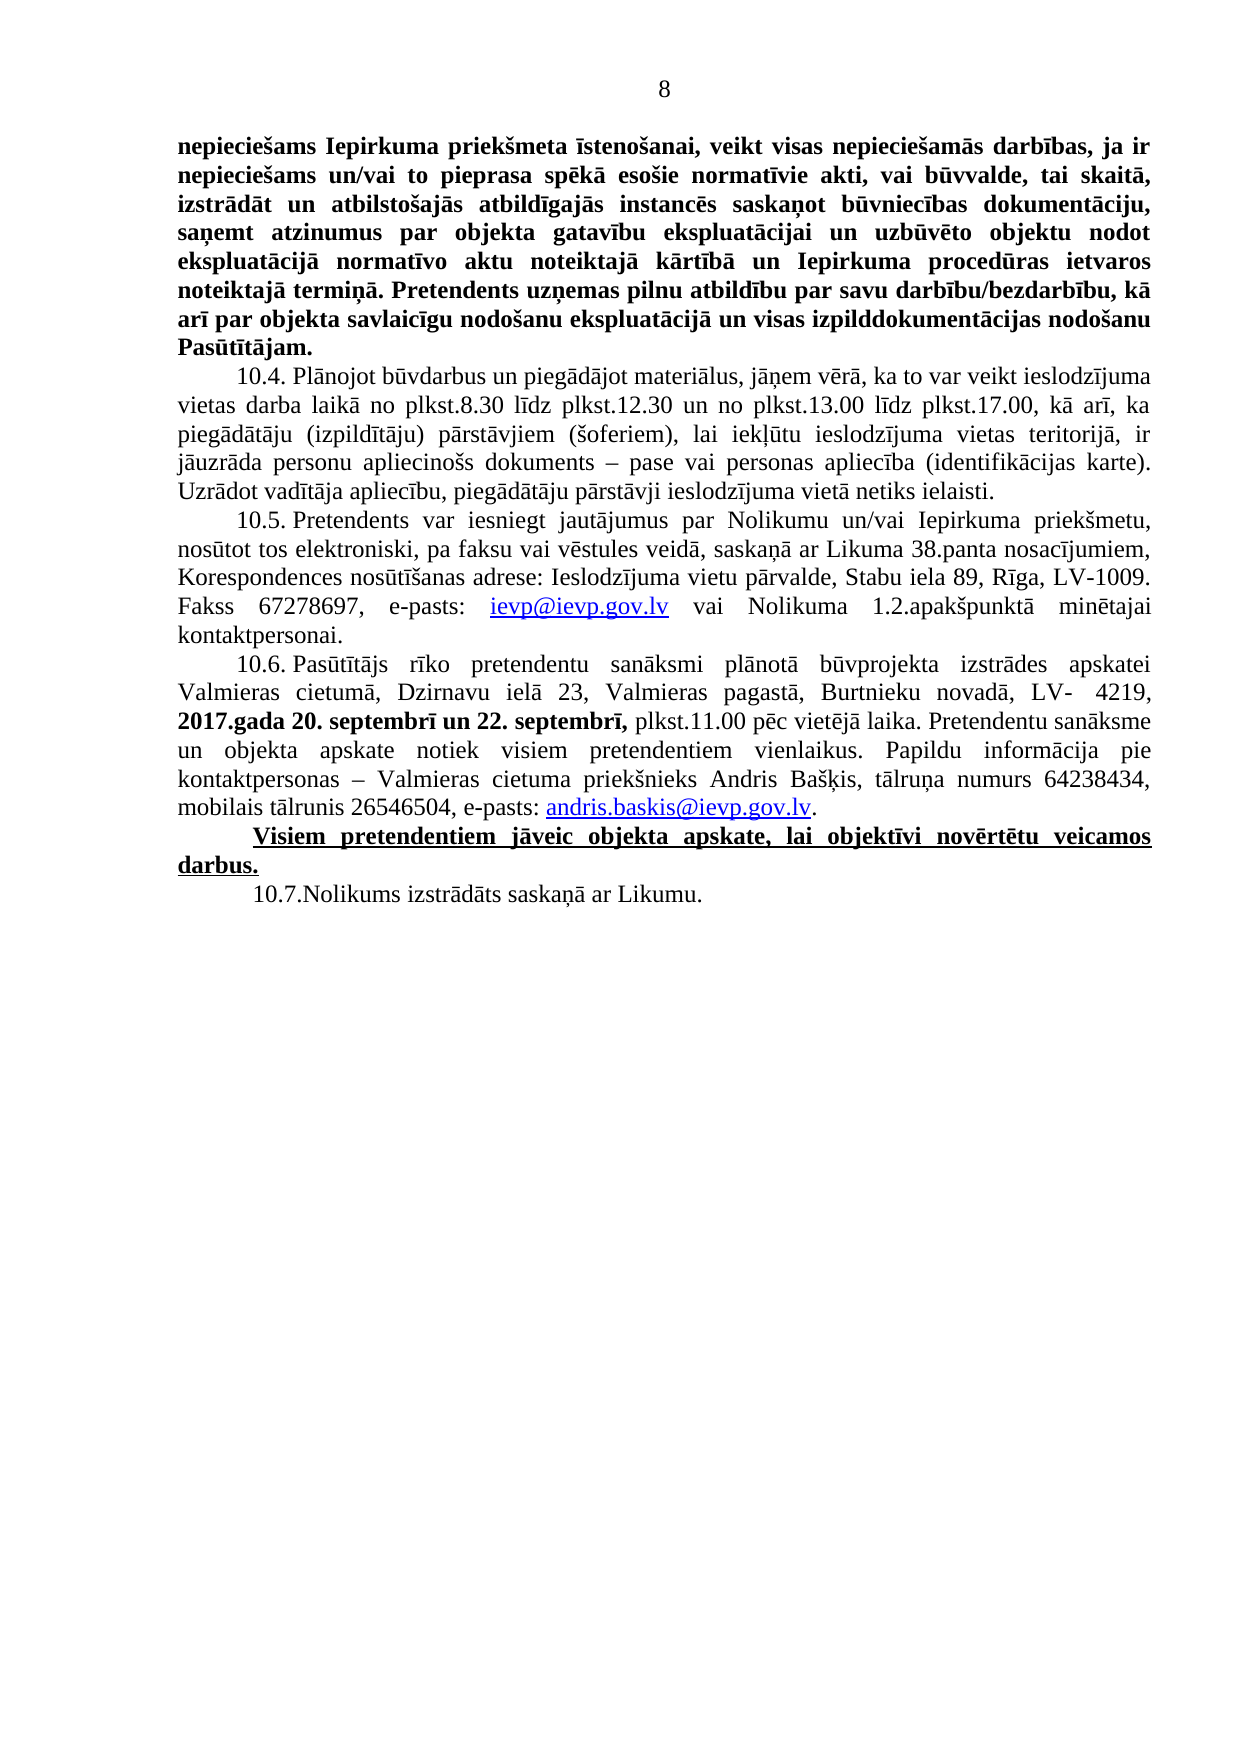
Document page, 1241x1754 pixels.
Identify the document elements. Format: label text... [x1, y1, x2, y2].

text 10.5. Pretendents var iesniegt jautājumus par Nolikumu un/vai Iepirkuma priekšmetu, nosūtot tos elektroniski, pa faksu vai vēstules veidā, saskaņā ar Likuma 38.panta nosacījumiem, Korespondences nosūtīšanas adrese: Ieslodzījuma vietu pārvalde, Stabu iela 89, Rīga, LV-1009. 67278697, e-pasts: ievp@ievp.gov.lv vai Nolikuma 1.2.apakšpunktā minētajai kontaktpersonai. [177, 505, 1152, 649]
text Visiem pretendentiem jāveic objekta apskate, lai objektīvi novērtētu veicamos darbus. [177, 821, 1152, 879]
text 10.6. Pasūtītājs rīko pretendentu sanāksmi plānotā būvprojekta izstrādes apskatei Valmieras cietumā, Dzirnavu ielā 23, Valmieras pagastā, Burtnieku novadā, LV- 4219, 2017.gada 20. septembrī un 22. septembrī, plkst.11.00 pēc vietējā laika. Pretendentu sanāksme un objekta apskate notiek visiem pretendentiem vienlaikus. Papildu informācija pie kontaktpersonas – Valmieras cietuma priekšnieks Andris Bašķis, tālruņa numurs 64238434, mobilais tālrunis 26546504, e-pasts: andris.baskis@ievp.gov.lv. [177, 649, 1152, 821]
text 10.7.Nolikums izstrādāts saskaņā ar Likumu. [177, 879, 1152, 907]
text 10.4. Plānojot būvdarbus un piegādājot materiālus, jāņem vērā, ka to var veikt ieslodzījuma vietas darba laikā no plkst.8.30 līdz plkst.12.30 un no plkst.13.00 līdz plkst.17.00, kā arī, ka piegādātāju (izpildītāju) pārstāvjiem (šoferiem), lai iekļūtu ieslodzījuma vietas teritorijā, ir jāuzrāda personu apliecinošs dokuments – pase vai personas apliecība (identifikācijas karte). Uzrādot vadītāja apliecību, piegādātāju pārstāvji ieslodzījuma vietā netiks ielaisti. [177, 361, 1152, 505]
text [177, 131, 1152, 361]
